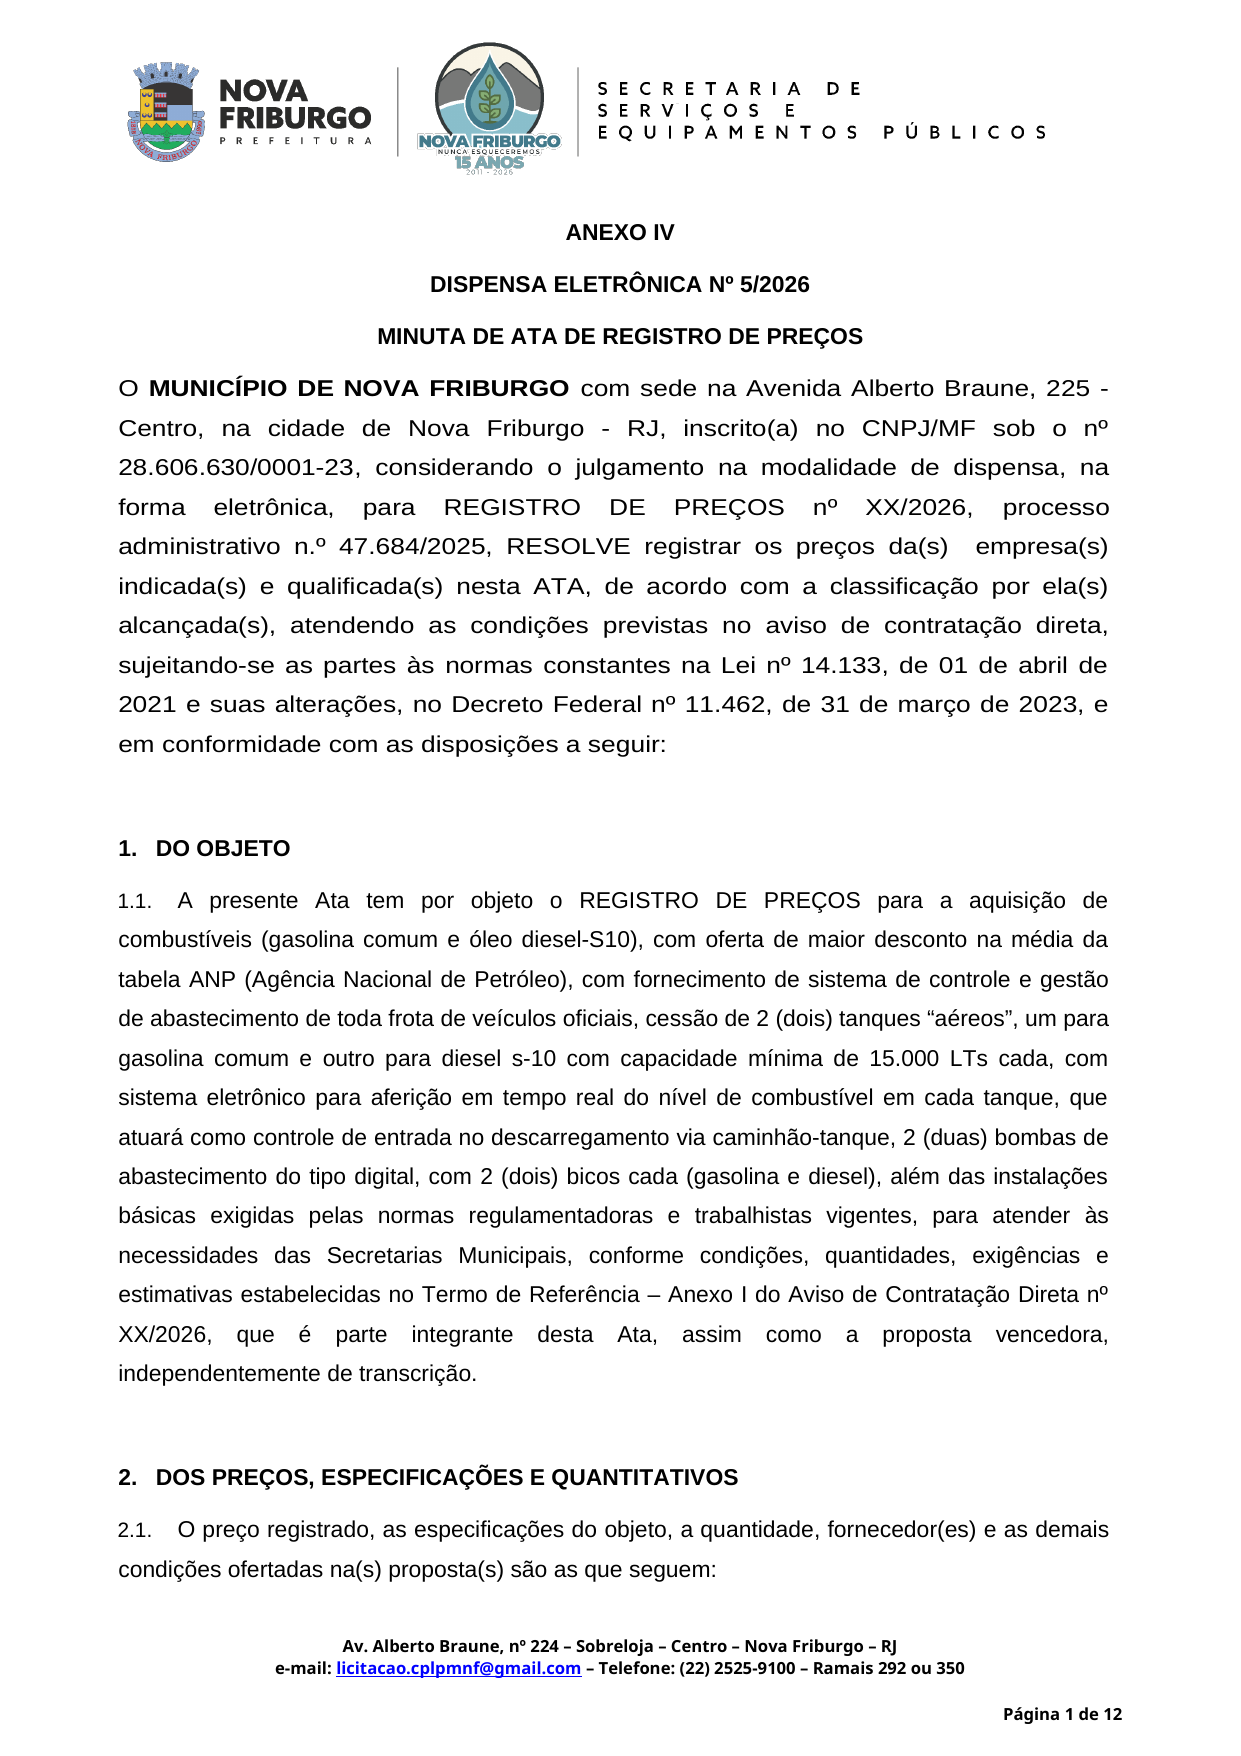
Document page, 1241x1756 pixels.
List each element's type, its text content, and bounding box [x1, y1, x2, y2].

list DOS PREÇOS, ESPECIFICAÇÕES E QUANTITATIVOS [118, 1464, 1110, 1491]
text ANEXO IV [118, 219, 1122, 246]
list O preço registrado, as especificações do objeto, a quantidade, fornecedor(es) e as demais condições ofertadas na(s) proposta(s) são as que seguem: [117, 1516, 1110, 1582]
text MINUTA DE ATA DE REGISTRO DE PREÇOS [118, 323, 1122, 350]
list A presente Ata tem por objeto o REGISTRO DE PREÇOS para a aquisição de combustíveis (gasolina comum e óleo diesel-S10), com oferta de maior desconto na média da tabela ANP (Agência Nacional de Petróleo), com fornecimento de sistema de controle e gestão de abastecimento de toda frota de veículos oficiais, cessão de 2 (dois) tanques “aéreos”, um para gasolina comum e outro para diesel s-10 com capacidade mínima de 15.000 LTs cada, com sistema eletrônico para aferição em tempo real do nível de combustível em cada tanque, que atuará como controle de entrada no descarregamento via caminhão-tanque, 2 (duas) bombas de abastecimento do tipo digital, com 2 (dois) bicos cada (gasolina e diesel), além das instalações básicas exigidas pelas normas regulamentadoras e trabalhistas vigentes, para atender às necessidades das Secretarias Municipais, conforme condições, quantidades, exigências e estimativas estabelecidas no Termo de Referência – Anexo I do Aviso de Contratação Direta nº XX/2026, que é parte integrante desta Ata, assim como a proposta vencedora, independentemente de transcrição. [117, 887, 1110, 1387]
list DO OBJETO [118, 834, 1110, 861]
text DISPENSA ELETRÔNICA Nº 5/2026 [118, 271, 1122, 298]
text O MUNICÍPIO DE NOVA FRIBURGO com sede na Avenida Alberto Braune, 225 - Centro, na cidade de Nova Friburgo - RJ, inscrito(a) no CNPJ/MF sob o nº 28.606.630/0001-23, considerando o julgamento na modalidade de dispensa, na forma eletrônica, para REGISTRO DE PREÇOS nº XX/2026, processo administrativo n.º 47.684/2025, RESOLVE registrar os preços da(s) empresa(s) indicada(s) e qualificada(s) nesta ATA, de acordo com a classificação por ela(s) alcançada(s), atendendo as condições previstas no aviso de contratação direta, sujeitando-se as partes às normas constantes na Lei nº 14.133, de 01 de abril de 2021 e suas alterações, no Decreto Federal nº 11.462, de 31 de março de 2023, e em conformidade com as disposições a seguir: [118, 375, 1110, 757]
picture [103, 29, 1108, 189]
